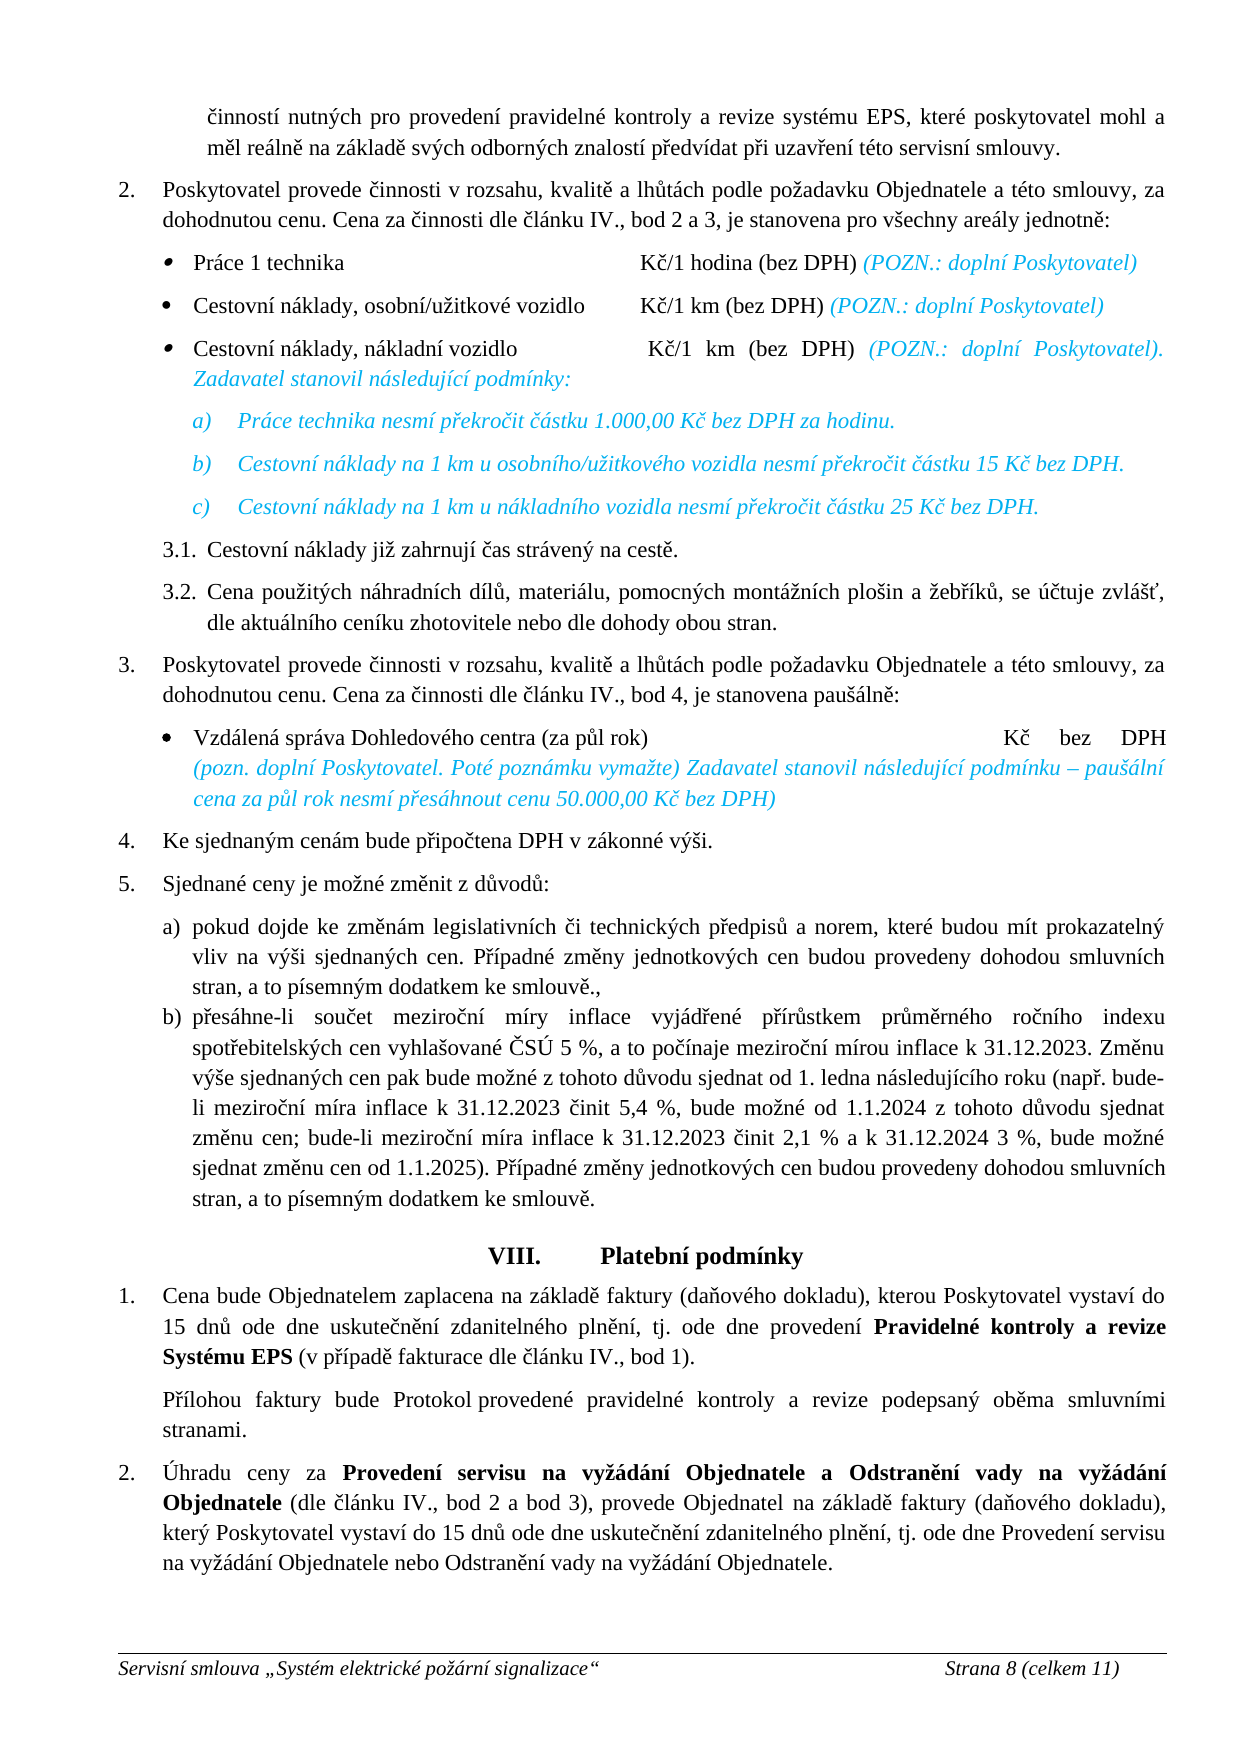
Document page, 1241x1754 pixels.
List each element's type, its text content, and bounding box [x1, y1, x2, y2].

list Cena bude Objednatelem zaplacena na základě faktury (daňového dokladu), kterou Poskytovatel vystaví do 15 dnů ode dne uskutečnění zdanitelného plnění, tj. ode dne provedení Pravidelné kontroly a revize Systému EPS (v případě fakturace dle článku IV., bod 1). [118, 1282, 1167, 1369]
list Cestovní náklady na 1 km u osobního/užitkového vozidla nesmí překročit částku 15 Kč bez DPH. [192, 450, 1167, 477]
text Přílohou faktury bude Protokol provedené pravidelné kontroly a revize podepsaný oběma smluvními stranami. [162, 1386, 1167, 1442]
list pokud dojde ke změnám legislativních či technických předpisů a norem, které budou mít prokazatelný vliv na výši sjednaných cen. Případné změny jednotkových cen budou provedeny dohodou smluvních stran, a to písemným dodatkem ke smlouvě., [162, 913, 1167, 999]
list Úhradu ceny za Provedení servisu na vyžádání Objednatele a Odstranění vady na vyžádání Objednatele (dle článku IV., bod 2 a bod 3), provede Objednatel na základě faktury (daňového dokladu), který Poskytovatel vystaví do 15 dnů ode dne uskutečnění zdanitelného plnění, tj. ode dne Provedení servisu na vyžádání Objednatele nebo Odstranění vady na vyžádání Objednatele. [118, 1458, 1167, 1576]
list Cestovní náklady, osobní/užitkové vozidlo Kč/1 km (bez DPH) (POZN.: doplní Poskytovatel) [162, 292, 1167, 318]
list Cestovní náklady na 1 km u nákladního vozidla nesmí překročit částku 25 Kč bez DPH. [192, 493, 1167, 519]
list Poskytovatel provede činnosti v rozsahu, kvalitě a lhůtách podle požadavku Objednatele a této smlouvy, za dohodnutou cenu. Cena za činnosti dle článku IV., bod 4, je stanovena paušálně: [118, 651, 1167, 708]
list přesáhne-li součet meziroční míry inflace vyjádřené přírůstkem průměrného ročního indexu spotřebitelských cen vyhlašované ČSÚ 5 %, a to počínaje meziroční mírou inflace k 31.12.2023. Změnu výše sjednaných cen pak bude možné z tohoto důvodu sjednat od 1. ledna následujícího roku (např. bude-li meziroční míra inflace k 31.12.2023 činit 5,4 %, bude možné od 1.1.2024 z tohoto důvodu sjednat změnu cen; bude-li meziroční míra inflace k 31.12.2023 činit 2,1 % a k 31.12.2024 3 %, bude možné sjednat změnu cen od 1.1.2025). Případné změny jednotkových cen budou provedeny dohodou smluvních stran, a to písemným dodatkem ke smlouvě. [162, 1003, 1167, 1211]
list Cestovní náklady již zahrnují čas strávený na cestě. [162, 536, 1167, 562]
list Ke sjednaným cenám bude připočtena DPH v zákonné výši. [118, 827, 1167, 854]
list Práce technika nesmí překročit částku 1.000,00 Kč bez DPH za hodinu. [192, 408, 1167, 434]
list Práce 1 technika Kč/1 hodina (bez DPH) (POZN.: doplní Poskytovatel) [162, 249, 1167, 276]
list Vzdálená správa Dohledového centra (za půl rok) Kč bez DPH (pozn. doplní Poskytovatel. Poté poznámku vymažte) Zadavatel stanovil následující podmínku – paušální cena za půl rok nesmí přesáhnout cenu 50.000,00 Kč bez DPH) [162, 724, 1167, 811]
list Platební podmínky [125, 1241, 1167, 1270]
list Cestovní náklady, nákladní vozidlo Kč/1 km (bez DPH) (POZN.: doplní Poskytovatel). Zadavatel stanovil následující podmínky: [162, 335, 1167, 391]
list Poskytovatel provede činnosti v rozsahu, kvalitě a lhůtách podle požadavku Objednatele a této smlouvy, za dohodnutou cenu. Cena za činnosti dle článku IV., bod 2 a 3, je stanovena pro všechny areály jednotně: [118, 176, 1167, 233]
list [162, 103, 1167, 160]
list Cena použitých náhradních dílů, materiálu, pomocných montážních plošin a žebříků, se účtuje zvlášť, dle aktuálního ceníku zhotovitele nebo dle dohody obou stran. [162, 578, 1167, 635]
list Sjednané ceny je možné změnit z důvodů: [118, 870, 1167, 896]
